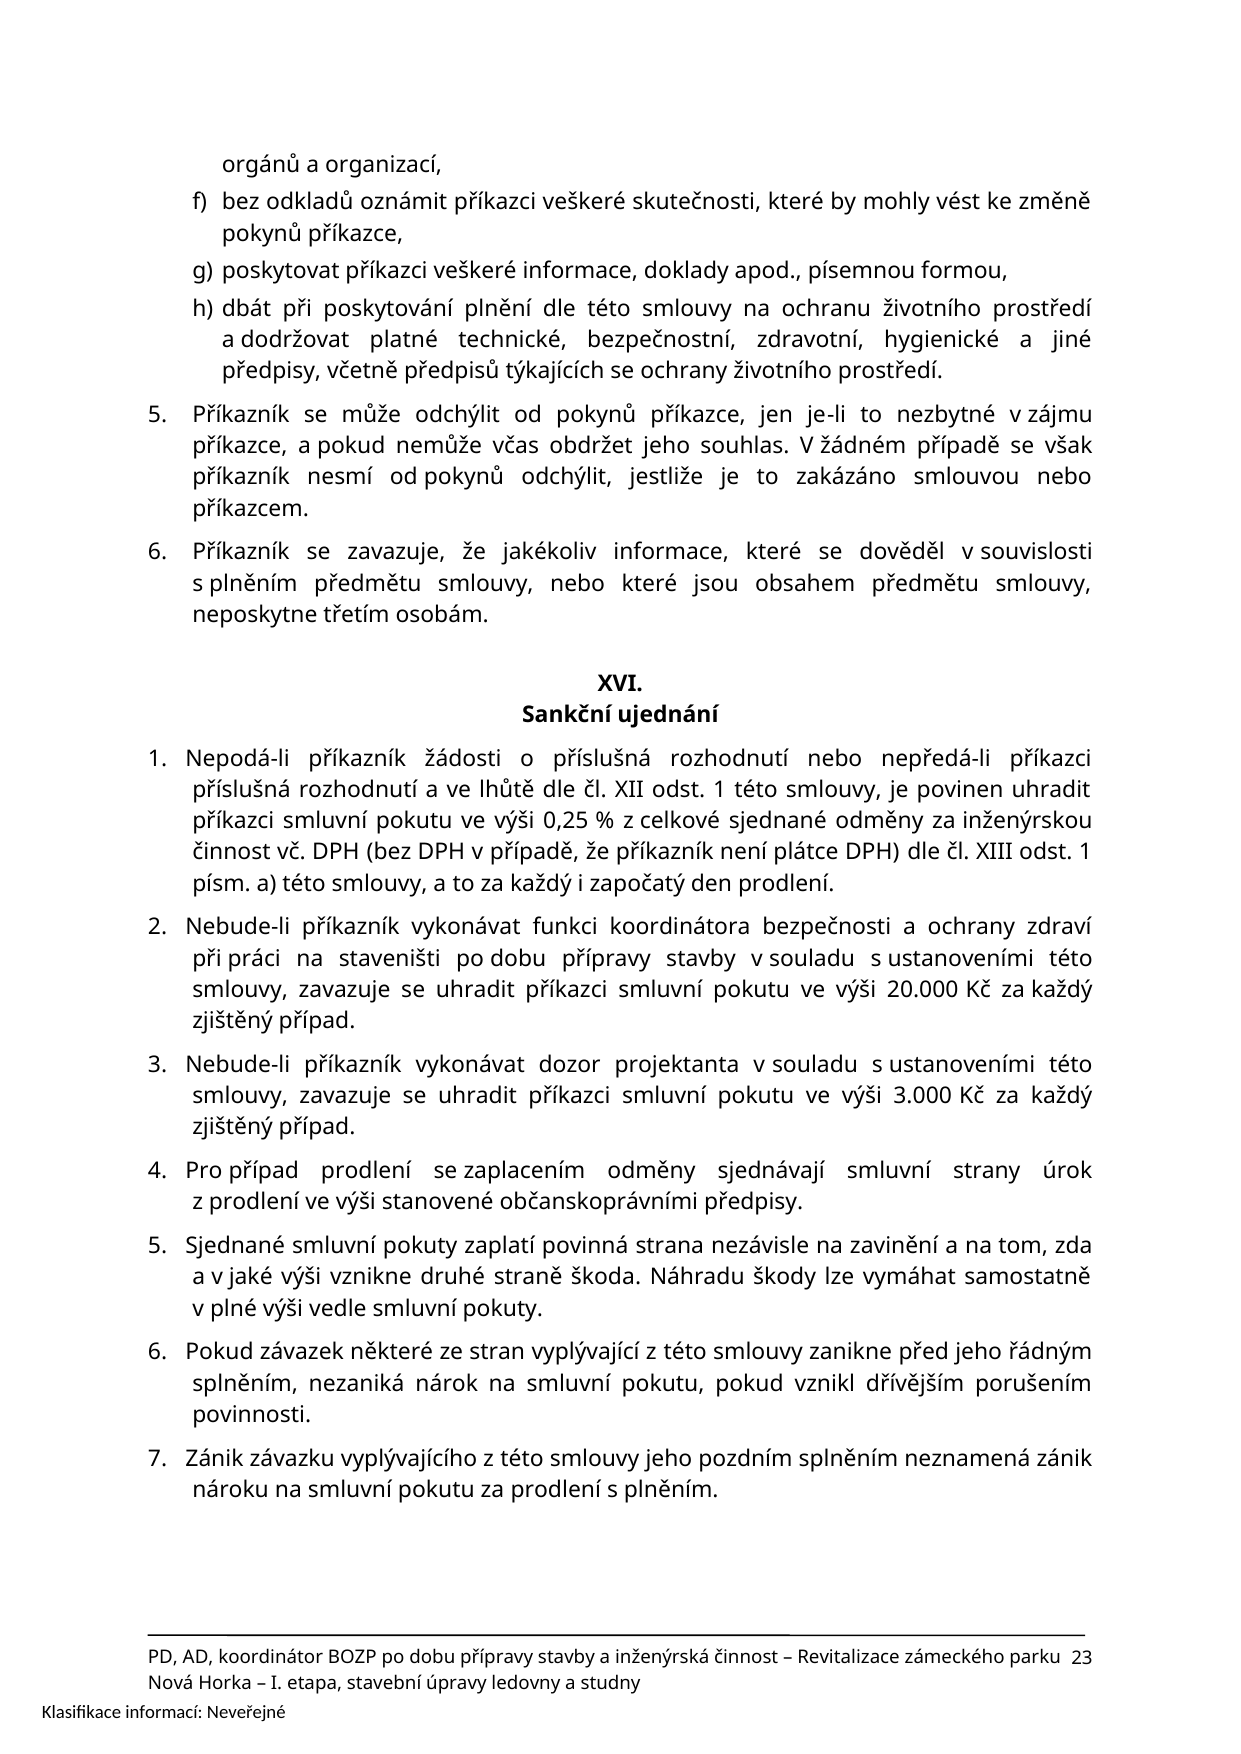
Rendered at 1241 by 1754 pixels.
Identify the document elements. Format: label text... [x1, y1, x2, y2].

list Nebude-li příkazník vykonávat dozor projektanta v souladu s ustanoveními této smlouvy, zavazuje se uhradit příkazci smluvní pokutu ve výši 3.000 Kč za každý zjištěný případ. [148, 1048, 1092, 1141]
list dbát při poskytování plnění dle této smlouvy na ochranu životního prostředí a dodržovat platné technické, bezpečnostní, zdravotní, hygienické a jiné předpisy, včetně předpisů týkajících se ochrany životního prostředí. [192, 291, 1092, 385]
list Příkazník se zavazuje, že jakékoliv informace, které se dověděl v souvislosti s plněním předmětu smlouvy, nebo které jsou obsahem předmětu smlouvy, neposkytne třetím osobám. [148, 535, 1092, 629]
list bez odkladů oznámit příkazci veškeré skutečnosti, které by mohly vést ke změně pokynů příkazce, [192, 185, 1092, 248]
list Nepodá-li příkazník žádosti o příslušná rozhodnutí nebo nepředá-li příkazci příslušná rozhodnutí a ve lhůtě dle čl. XII odst. 1 této smlouvy, je povinen uhradit příkazci smluvní pokutu ve výši 0,25 % z celkové sjednané odměny za inženýrskou činnost vč. DPH (bez DPH v případě, že příkazník není plátce DPH) dle čl. XIII odst. 1 písm. a) této smlouvy, a to za každý i započatý den prodlení. [148, 741, 1092, 898]
list Příkazník se může odchýlit od pokynů příkazce, jen je-li to nezbytné v zájmu příkazce, a pokud nemůže včas obdržet jeho souhlas. V žádném případě se však příkazník nesmí od pokynů odchýlit, jestliže je to zakázáno smlouvou nebo příkazcem. [148, 398, 1092, 523]
list poskytovat příkazci veškeré informace, doklady apod., písemnou formou, [192, 254, 1092, 285]
list Sjednané smluvní pokuty zaplatí povinná strana nezávisle na zavinění a na tom, zda a v jaké výši vznikne druhé straně škoda. Náhradu škody lze vymáhat samostatně v plné výši vedle smluvní pokuty. [148, 1229, 1092, 1323]
list Pokud závazek některé ze stran vyplývající z této smlouvy zanikne před jeho řádným splněním, nezaniká nárok na smluvní pokutu, pokud vznikl dřívějším porušením povinnosti. [148, 1335, 1092, 1429]
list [192, 148, 1092, 179]
list Zánik závazku vyplývajícího z této smlouvy jeho pozdním splněním neznamená zánik nároku na smluvní pokutu za prodlení s plněním. [148, 1441, 1092, 1504]
list Pro případ prodlení se zaplacením odměny sjednávají smluvní strany úrok z prodlení ve výši stanovené občanskoprávními předpisy. [148, 1154, 1092, 1216]
list Nebude-li příkazník vykonávat funkci koordinátora bezpečnosti a ochrany zdraví při práci na staveništi po dobu přípravy stavby v souladu s ustanoveními této smlouvy, zavazuje se uhradit příkazci smluvní pokutu ve výši 20.000 Kč za každý zjištěný případ. [148, 910, 1092, 1035]
text XVI. Sankční ujednání [148, 666, 1092, 729]
